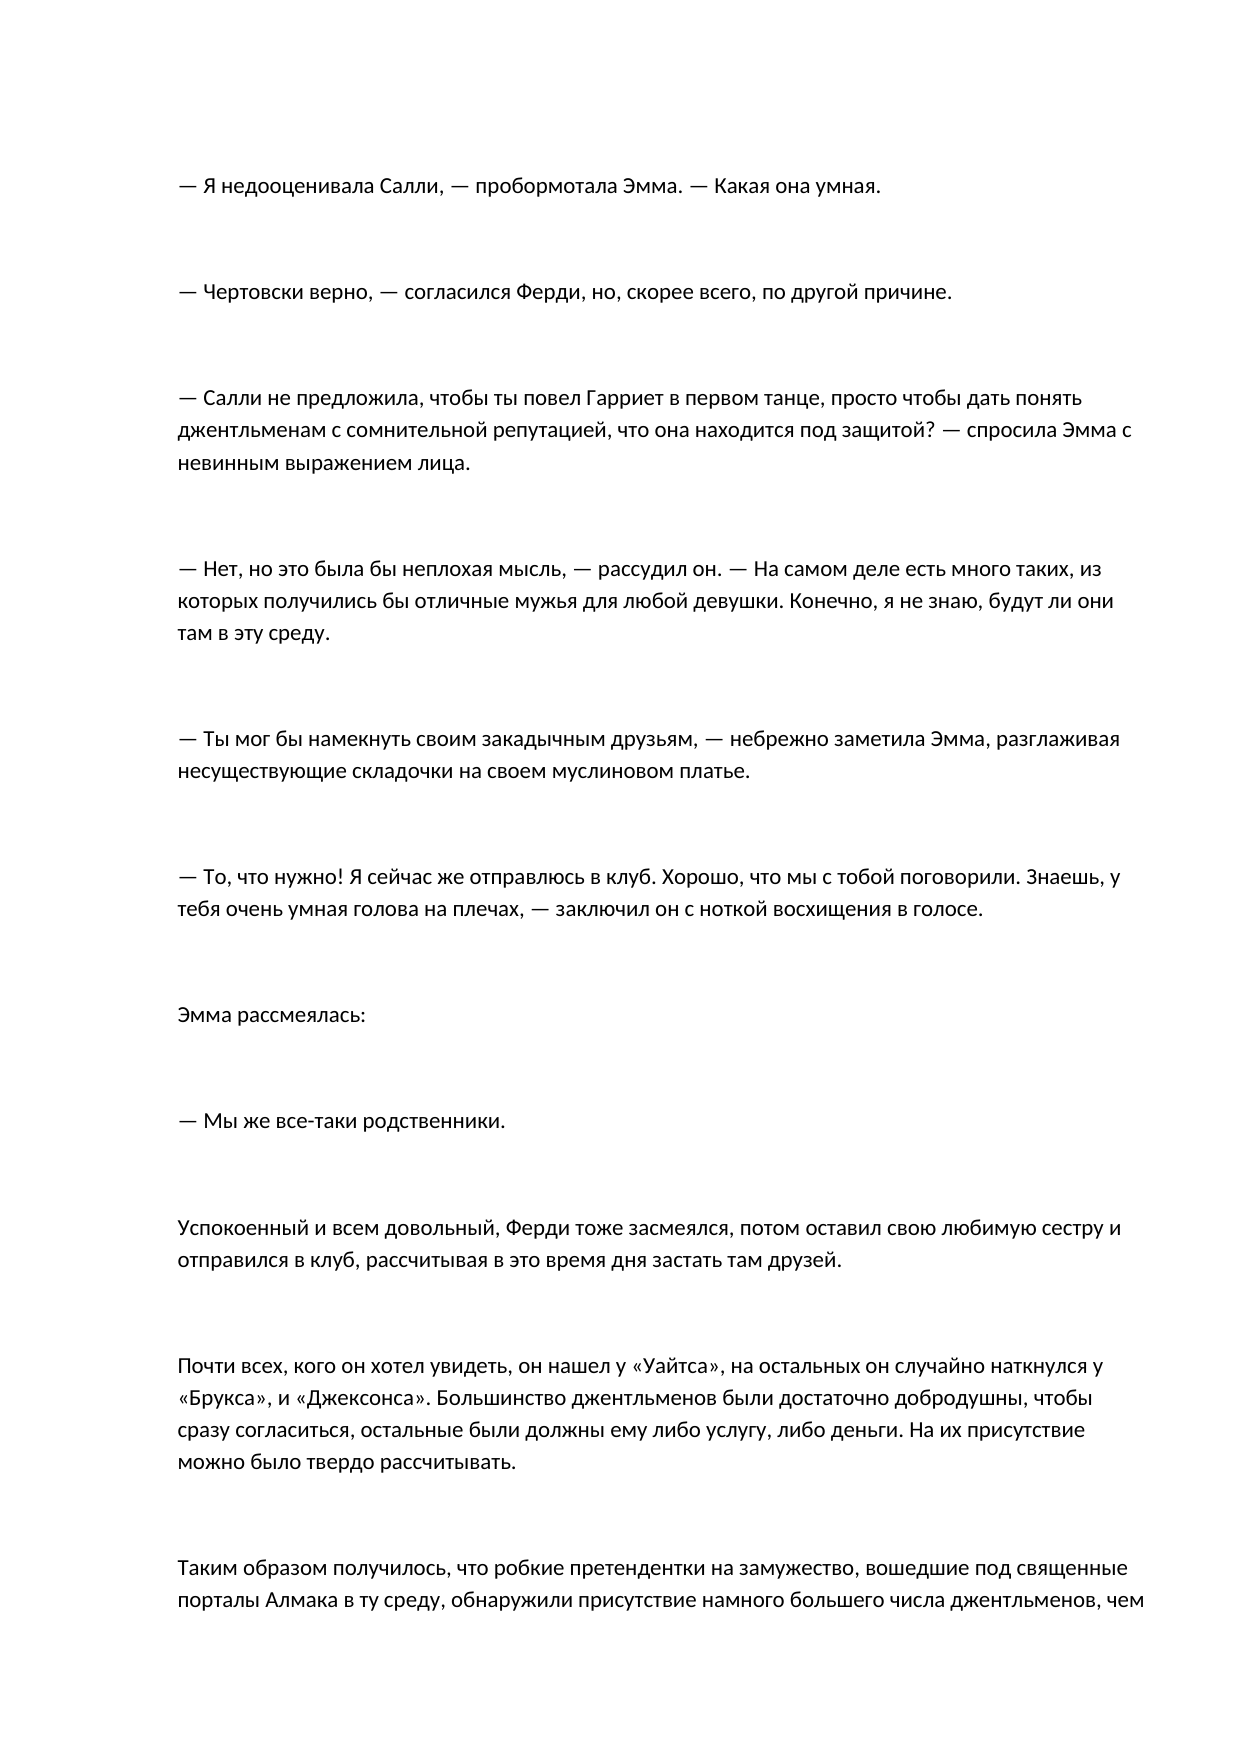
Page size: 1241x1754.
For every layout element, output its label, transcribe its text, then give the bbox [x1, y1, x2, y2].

text — Ты мог бы намекнуть своим закадычным друзьям, — небрежно заметила Эмма, разглаживая несуществующие складочки на своем муслиновом платье. [177, 724, 1152, 784]
text Эмма рассмеялась: [177, 1001, 1152, 1028]
text — Салли не предложила, чтобы ты повел Гарриет в первом танце, просто чтобы дать понять джентльменам с сомнительной репутацией, что она находится под защитой? — спросила Эмма с невинным выражением лица. [177, 383, 1152, 476]
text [177, 1553, 1152, 1614]
text Успокоенный и всем довольный, Ферди тоже засмеялся, потом оставил свою любимую сестру и отправился в клуб, рассчитывая в это время дня застать там друзей. [177, 1213, 1152, 1273]
text — Я недооценивала Салли, — пробормотала Эмма. — Какая она умная. [177, 171, 1152, 199]
text — Чертовски верно, — согласился Ферди, но, скорее всего, по другой причине. [177, 277, 1152, 305]
text — Нет, но это была бы неплохая мысль, — рассудил он. — На самом деле есть много таких, из которых получились бы отличные мужья для любой девушки. Конечно, я не знаю, будут ли они там в эту среду. [177, 554, 1152, 646]
text — Мы же все-таки родственники. [177, 1107, 1152, 1134]
text Почти всех, кого он хотел увидеть, он нашел у «Уайтса», на остальных он случайно наткнулся у «Брукса», и «Джексонса». Большинство джентльменов были достаточно добродушны, чтобы сразу согласиться, остальные были должны ему либо услугу, либо деньги. На их присутствие можно было твердо рассчитывать. [177, 1351, 1152, 1475]
text — То, что нужно! Я сейчас же отправлюсь в клуб. Хорошо, что мы с тобой поговорили. Знаешь, у тебя очень умная голова на плечах, — заключил он с ноткой восхищения в голосе. [177, 862, 1152, 922]
